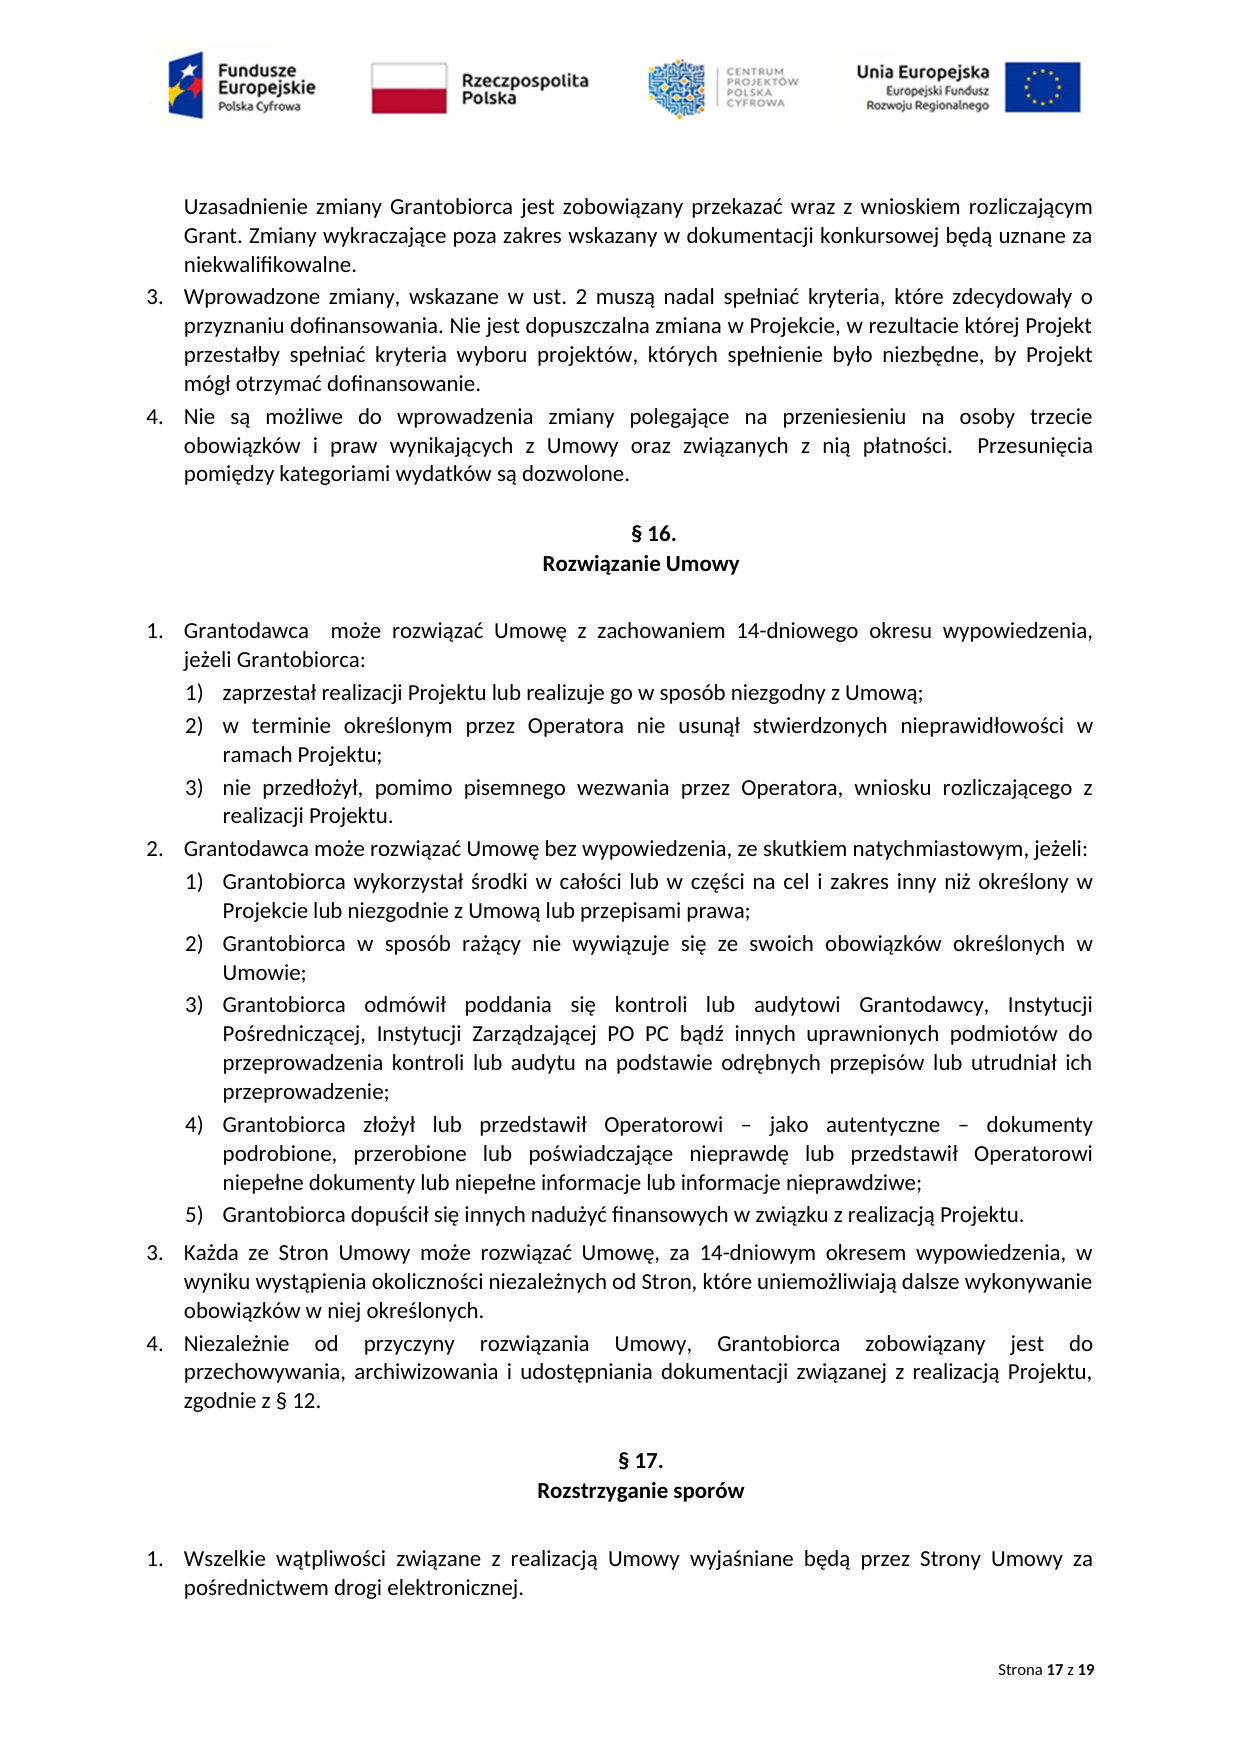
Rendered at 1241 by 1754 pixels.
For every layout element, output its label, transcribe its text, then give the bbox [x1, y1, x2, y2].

list Grantobiorca wykorzystał środki w całości lub w części na cel i zakres inny niż określony w Projekcie lub niezgodnie z Umową lub przepisami prawa; [185, 867, 1094, 924]
list nie przedłożył, pomimo pisemnego wezwania przez Operatora, wniosku rozliczającego z realizacji Projektu. [185, 773, 1094, 829]
list w terminie określonym przez Operatora nie usunął stwierdzonych nieprawidłowości w ramach Projektu; [185, 711, 1094, 768]
text § 17. [222, 1446, 1060, 1474]
list Grantobiorca w sposób rażący nie wywiązuje się ze swoich obowiązków określonych w Umowie; [185, 929, 1094, 986]
text Rozstrzyganie sporów [222, 1477, 1060, 1504]
text § 16. [203, 519, 1094, 547]
list zaprzestał realizacji Projektu lub realizuje go w sposób niezgodny z Umową; [185, 678, 1094, 706]
picture [152, 34, 1097, 142]
text Rozwiązanie Umowy [222, 549, 1061, 577]
list Wszelkie wątpliwości związane z realizacją Umowy wyjaśniane będą przez Strony Umowy za pośrednictwem drogi elektronicznej. [146, 1544, 1094, 1601]
list Każda ze Stron Umowy może rozwiązać Umowę, za 14-dniowym okresem wypowiedzenia, w wyniku wystąpienia okoliczności niezależnych od Stron, które uniemożliwiają dalsze wykonywanie obowiązków w niej określonych. [146, 1238, 1094, 1324]
list Grantobiorca dopuścił się innych nadużyć finansowych w związku z realizacją Projektu. [185, 1201, 1094, 1229]
list Grantobiorca odmówił poddania się kontroli lub audytowi Grantodawcy, Instytucji Pośredniczącej, Instytucji Zarządzającej PO PC bądź innych uprawnionych podmiotów do przeprowadzenia kontroli lub audytu na podstawie odrębnych przepisów lub utrudniał ich przeprowadzenie; [185, 991, 1094, 1105]
list Nie są możliwe do wprowadzenia zmiany polegające na przeniesieniu na osoby trzecie obowiązków i praw wynikających z Umowy oraz związanych z nią płatności. Przesunięcia pomiędzy kategoriami wydatków są dozwolone. [146, 402, 1094, 488]
list Grantodawca może rozwiązać Umowę z zachowaniem 14-dniowego okresu wypowiedzenia, jeżeli Grantobiorca: [146, 617, 1094, 673]
list Wprowadzone zmiany, wskazane w ust. 2 muszą nadal spełniać kryteria, które zdecydowały o przyznaniu dofinansowania. Nie jest dopuszczalna zmiana w Projekcie, w rezultacie której Projekt przestałby spełniać kryteria wyboru projektów, których spełnienie było niezbędne, by Projekt mógł otrzymać dofinansowanie. [146, 282, 1094, 397]
list Grantodawca może rozwiązać Umowę bez wypowiedzenia, ze skutkiem natychmiastowym, jeżeli: [146, 834, 1094, 862]
list Niezależnie od przyczyny rozwiązania Umowy, Grantobiorca zobowiązany jest do przechowywania, archiwizowania i udostępniania dokumentacji związanej z realizacją Projektu, zgodnie z § 12. [146, 1329, 1094, 1414]
list Grantobiorca złożył lub przedstawił Operatorowi – jako autentyczne – dokumenty podrobione, przerobione lub poświadczające nieprawdę lub przedstawił Operatorowi niepełne dokumenty lub niepełne informacje lub informacje nieprawdziwe; [185, 1110, 1094, 1196]
